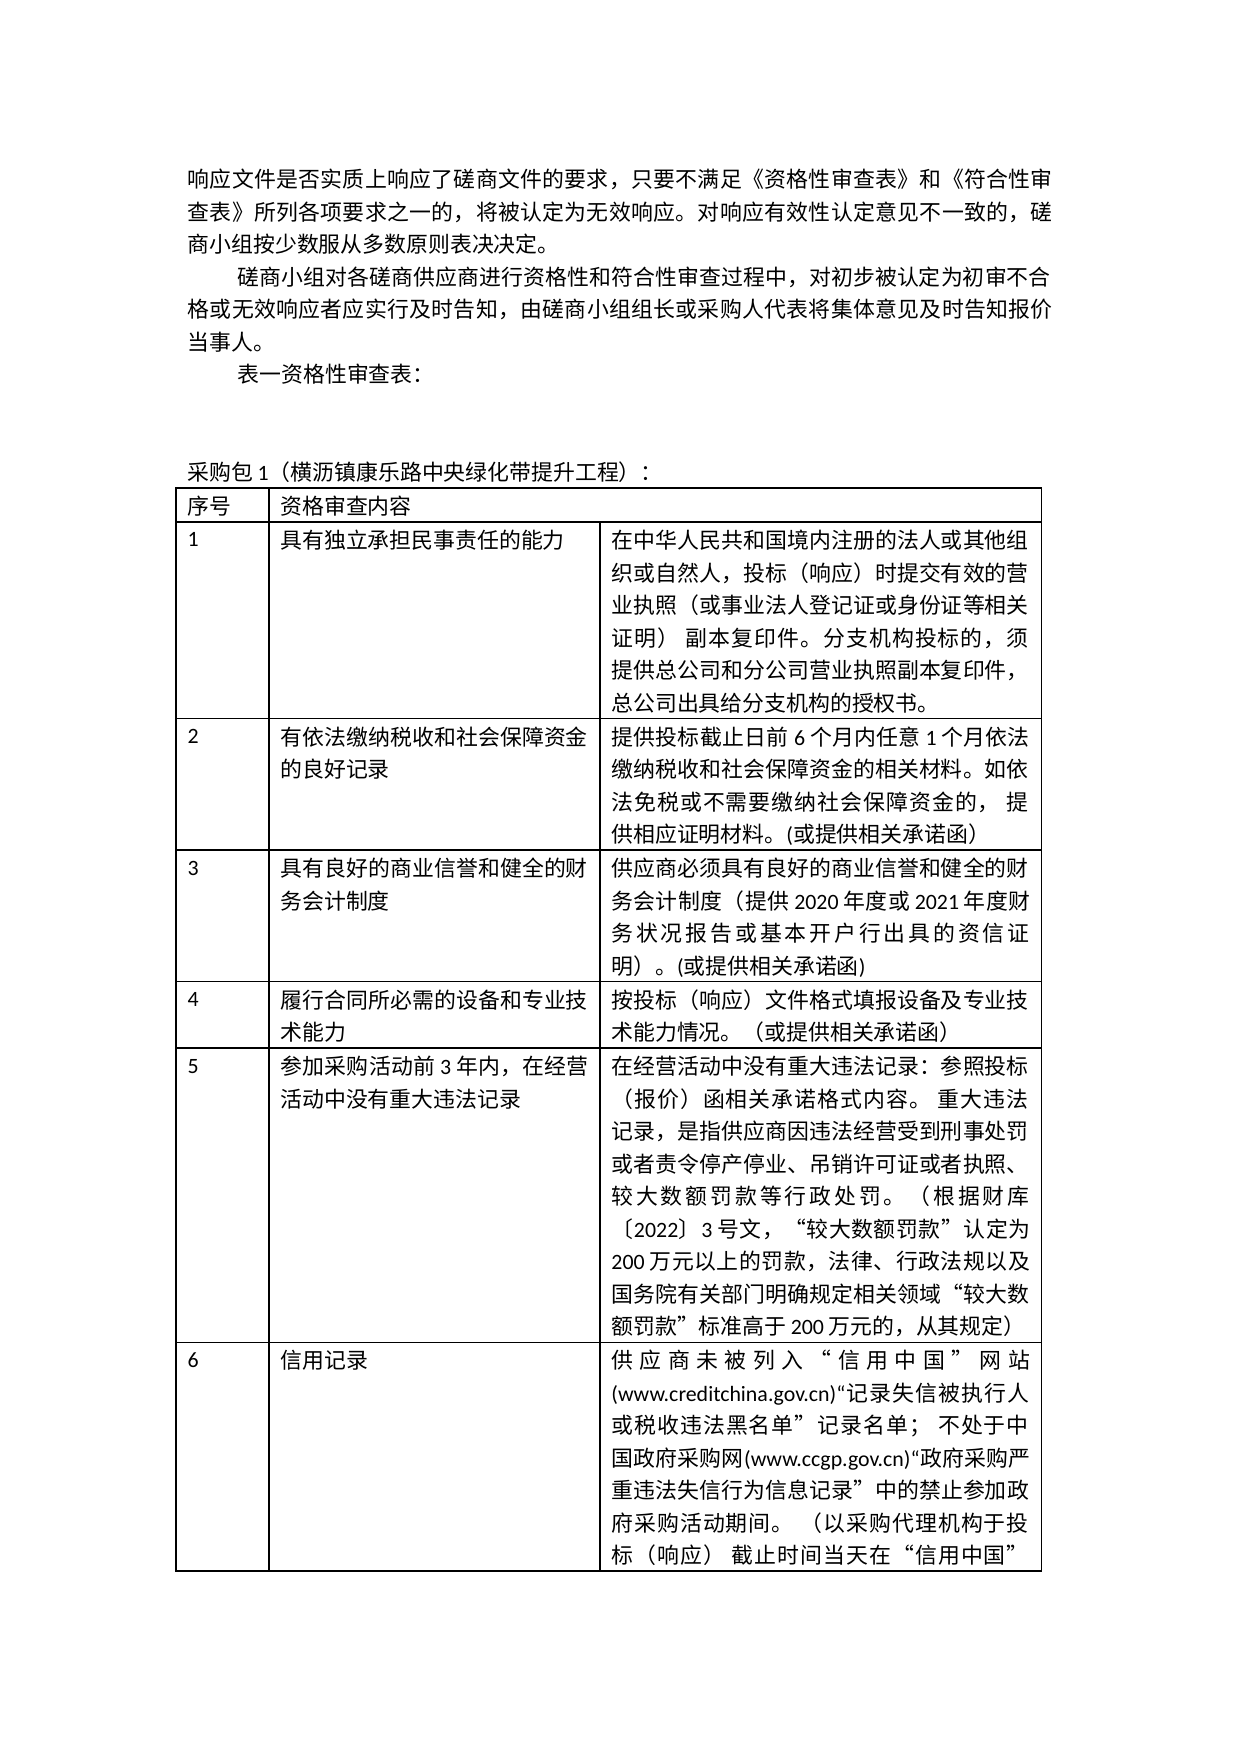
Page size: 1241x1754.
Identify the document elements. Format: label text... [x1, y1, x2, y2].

table_cell 参加采购活动前3年内，在经营活动中没有重大违法记录 [270, 1049, 599, 1341]
table_cell 5 [177, 1049, 268, 1341]
text 磋商小组对各磋商供应商进行资格性和符合性审查过程中，对初步被认定为初审不合格或无效响应者应实行及时告知，由磋商小组组长或采购人代表将集体意见及时告知报价当事人。 [187, 259, 1053, 357]
table_cell 4 [177, 982, 268, 1047]
table_header 序号 [177, 489, 268, 521]
table_cell 有依法缴纳税收和社会保障资金的良好记录 [270, 719, 599, 849]
text 表一资格性审查表： [187, 357, 1053, 389]
table_cell 2 [177, 719, 268, 849]
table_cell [601, 1343, 1041, 1570]
table_cell 在经营活动中没有重大违法记录：参照投标（报价）函相关承诺格式内容。 重大违法记录，是指供应商因违法经营受到刑事处罚或者责令停产停业、吊销许可证或者执照、较大数额罚款等行政处罚。（根据财库〔2022〕3号文，“较大数额罚款”认定为200万元以上的罚款，法律、行政法规以及国务院有关部门明确规定相关领域“较大数额罚款”标准高于200万元的，从其规定） [601, 1049, 1041, 1341]
table_cell 按投标（响应）文件格式填报设备及专业技术能力情况。（或提供相关承诺函） [601, 982, 1041, 1047]
text 采购包1（横沥镇康乐路中央绿化带提升工程）： [187, 454, 1053, 487]
table_cell 6 [177, 1343, 268, 1570]
table_cell 具有独立承担民事责任的能力 [270, 523, 599, 718]
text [187, 162, 1053, 259]
table_cell 3 [177, 851, 268, 981]
table_cell 信用记录 [270, 1343, 599, 1570]
table_cell 提供投标截止日前6个月内任意1个月依法缴纳税收和社会保障资金的相关材料。如依法免税或不需要缴纳社会保障资金的， 提供相应证明材料。(或提供相关承诺函） [601, 719, 1041, 849]
table_cell 具有良好的商业信誉和健全的财务会计制度 [270, 851, 599, 981]
table_cell 1 [177, 523, 268, 718]
table_cell 供应商必须具有良好的商业信誉和健全的财务会计制度（提供2020年度或2021年度财务状况报告或基本开户行出具的资信证明）。(或提供相关承诺函) [601, 851, 1041, 981]
table_header 资格审查内容 [270, 489, 1041, 521]
table_cell 履行合同所必需的设备和专业技术能力 [270, 982, 599, 1047]
table_cell 在中华人民共和国境内注册的法人或其他组织或自然人，投标（响应）时提交有效的营业执照（或事业法人登记证或身份证等相关证明） 副本复印件。分支机构投标的，须提供总公司和分公司营业执照副本复印件，总公司出具给分支机构的授权书。 [601, 523, 1041, 718]
